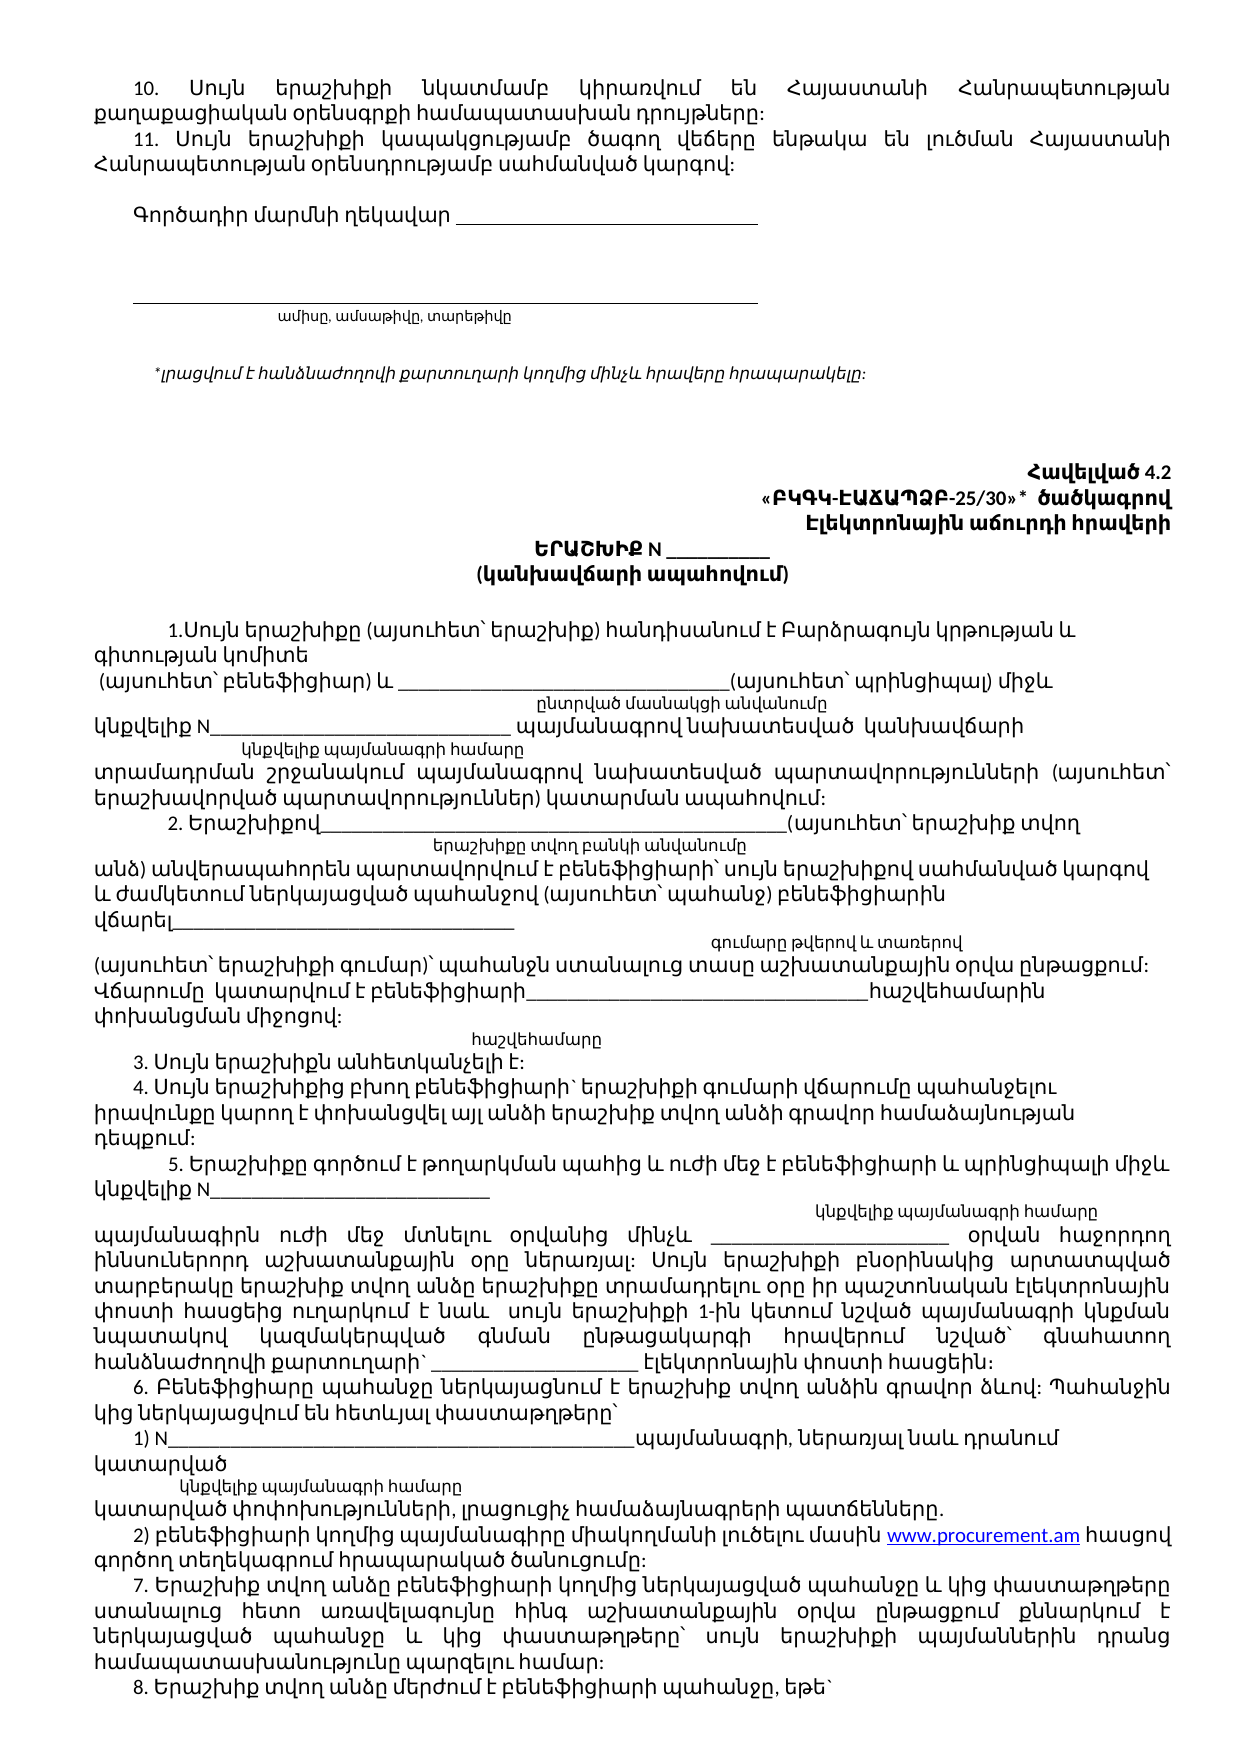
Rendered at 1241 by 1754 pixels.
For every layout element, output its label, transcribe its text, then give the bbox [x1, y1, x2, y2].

text Էլեկտրոնային աճուրդի հրավերի [94, 510, 1171, 536]
text 10. Սույն երաշխիքի նկատմամբ կիրառվում են Հայաստանի Հանրապետության քաղաքացիական օրենսգրքի համապատասխան դրույթները: [94, 75, 1171, 126]
text Գործադիր մարմնի ղեկավար [94, 202, 1171, 227]
text 6. Բենեֆիցիարը պահանջը ներկայացնում է երաշխիք տվող անձին գրավոր ձևով: Պահանջին կից ներկայացվում են հետևյալ փաստաթղթերը՝ [94, 1374, 1171, 1425]
text գումարը թվերով և տառերով [94, 932, 1171, 953]
text «ԲԿԳԿ-ԷԱՃԱՊՁԲ-25/30»* ծածկագրով [94, 485, 1171, 510]
text երաշխիքը տվող բանկի անվանումը [94, 836, 1171, 856]
text կնքվելիք պայմանագրի համարը [94, 739, 1171, 759]
text ամիսը, ամսաթիվը, տարեթիվը [94, 307, 1171, 338]
text (կանխավճարի ապահովում) [94, 561, 1171, 587]
text հաշվեհամարը [94, 1029, 1171, 1049]
text (այսուհետ՝ երաշխիքի գումար)՝ պահանջն ստանալուց տասը աշխատանքային օրվա ընթացքում: Վճարումը կատարվում է բենեֆիցիարի_________________________________հաշվեհամարին փոխանցման միջոցով: [94, 953, 1171, 1029]
text կատարված փոփոխությունների, լրացուցիչ համաձայնագրերի պատճենները. [94, 1496, 1171, 1522]
text 4. Սույն երաշխիքից բխող բենեֆիցիարի` երաշխիքի գումարի վճարումը պահանջելու իրավունքը կարող է փոխանցվել այլ անձի երաշխիք տվող անձի գրավոր համաձայնության դեպքում: [94, 1074, 1171, 1151]
text 2. Երաշխիքով_____________________________________________(այսուհետ՝ երաշխիք տվող [94, 810, 1171, 836]
list պայմանագիրն ուժի մեջ մտնելու օրվանից մինչև _______________________ օրվան հաջորդող իննսուներորդ աշխատանքային օրը ներառյալ: Սույն երաշխիքի բնօրինակից արտատպված տարբերակը երաշխիք տվող անձը երաշխիքը տրամադրելու օրը իր պաշտոնական էլեկտրոնային փոստի հասցեից ուղարկում է նաև սույն երաշխիքի 1-ին կետում նշված պայմանագրի կնքման նպատակով կազմակերպված գնման ընթացակարգի հրավերում նշված՝ գնահատող հանձնաժողովի քարտուղարի` ____________________ էլեկտրոնային փոստի հասցեին։ [94, 1222, 1171, 1374]
text 7. Երաշխիք տվող անձը բենեֆիցիարի կողմից ներկայացված պահանջը և կից փաստաթղթերը ստանալուց հետո առավելագույնը հինգ աշխատանքային օրվա ընթացքում քննարկում է ներկայացված պահանջը և կից փաստաթղթերը՝ սույն երաշխիքի պայմաններին դրանց համապատասխանությունը պարզելու համար: [94, 1573, 1171, 1674]
text 3. Սույն երաշխիքն անհետկանչելի է: [94, 1049, 1171, 1074]
text ընտրված մասնակցի անվանումը [94, 693, 1171, 714]
text *լրացվում է հանձնաժողովի քարտուղարի կողմից մինչև հրավերը հրապարակելը: [94, 363, 1171, 383]
text կնքվելիք N_____________________________ պայմանագրով նախատեսված կանխավճարի [94, 714, 1171, 739]
text 8. Երաշխիք տվող անձը մերժում է բենեֆիցիարի պահանջը, եթե` [94, 1674, 1171, 1700]
text կնքվելիք պայմանագրի համարը [610, 1202, 1171, 1222]
text Հավելված 4.2 [94, 459, 1171, 485]
text 1.Սույն երաշխիքը (այսուհետ՝ երաշխիք) հանդիսանում է Բարձրագույն կրթության և գիտության կոմիտե [94, 617, 1171, 668]
text 2) բենեֆիցիարի կողմից պայմանագիրը միակողմանի լուծելու մասին www.procurement.am հասցով գործող տեղեկագրում հրապարակած ծանուցումը: [94, 1522, 1171, 1573]
text անձ) անվերապահորեն պարտավորվում է բենեֆիցիարի՝ սույն երաշխիքով սահմանված կարգով և ժամկետում ներկայացված պահանջով (այսուհետ՝ պահանջ) բենեֆիցիարին վճարել_________________________________ [94, 856, 1171, 932]
text կնքվելիք պայմանագրի համարը [94, 1476, 1171, 1496]
text 11. Սույն երաշխիքի կապակցությամբ ծագող վեճերը ենթակա են լուծման Հայաստանի Հանրապետության օրենսդրությամբ սահմանված կարգով: [94, 126, 1171, 177]
text 5. Երաշխիքը գործում է թողարկման պահից և ուժի մեջ է բենեֆիցիարի և պրինցիպալի միջև կնքվելիք N___________________________ [94, 1151, 1171, 1202]
text 1) N_____________________________________________պայմանագրի, ներառյալ նաև դրանում կատարված [94, 1425, 1171, 1476]
text (այսուհետ՝ բենեֆիցիար) և ________________________________(այսուհետ՝ պրինցիպալ) միջև [94, 668, 1171, 693]
text տրամադրման շրջանակում պայմանագրով նախատեսված պարտավորությունների (այսուհետ՝ երաշխավորված պարտավորություններ) կատարման ապահովում: [94, 759, 1171, 810]
text ԵՐԱՇԽԻՔ N __________ [94, 536, 1171, 561]
